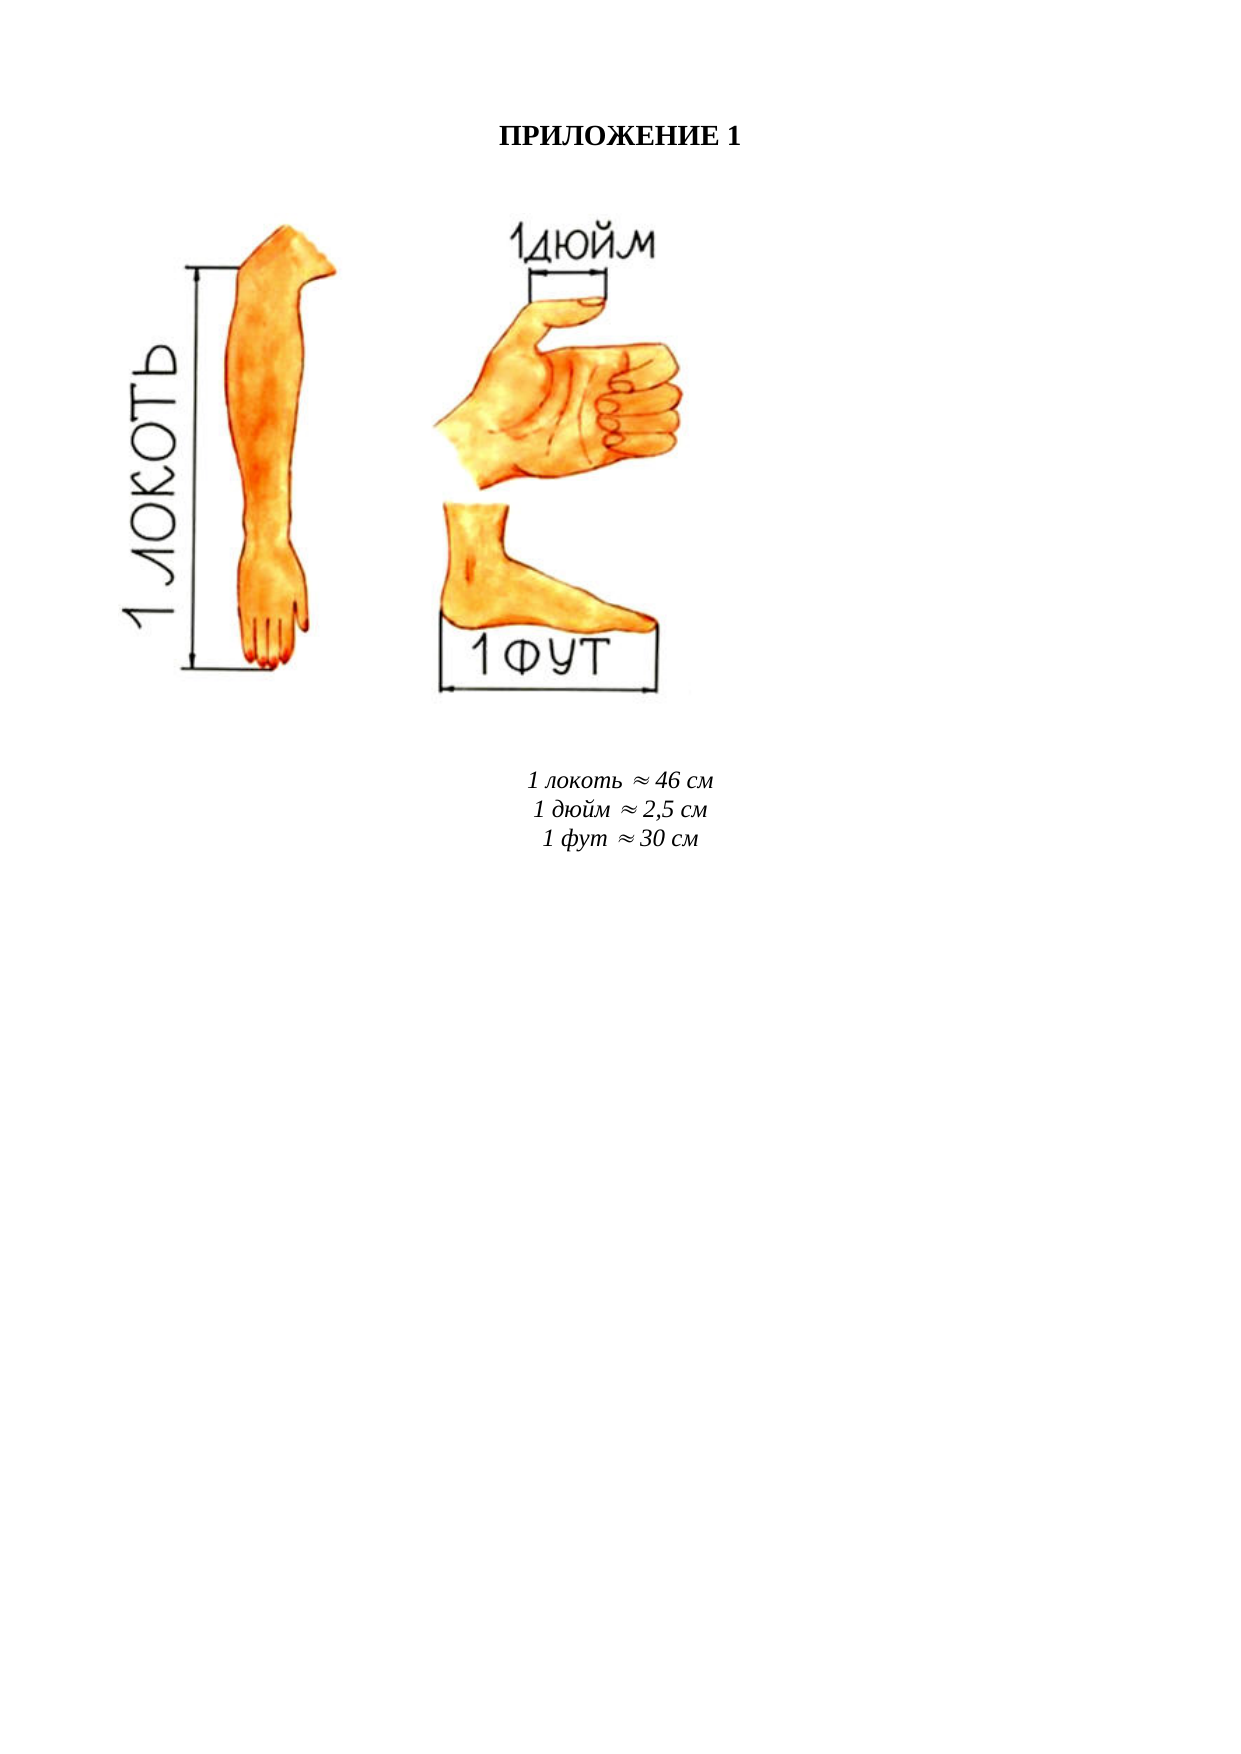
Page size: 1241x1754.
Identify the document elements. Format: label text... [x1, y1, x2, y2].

picture [118, 213, 692, 708]
text 30 см [118, 823, 1122, 851]
text 1 локоть [118, 765, 1122, 794]
text ПРИЛОЖЕНИЕ 1 [118, 118, 1122, 152]
